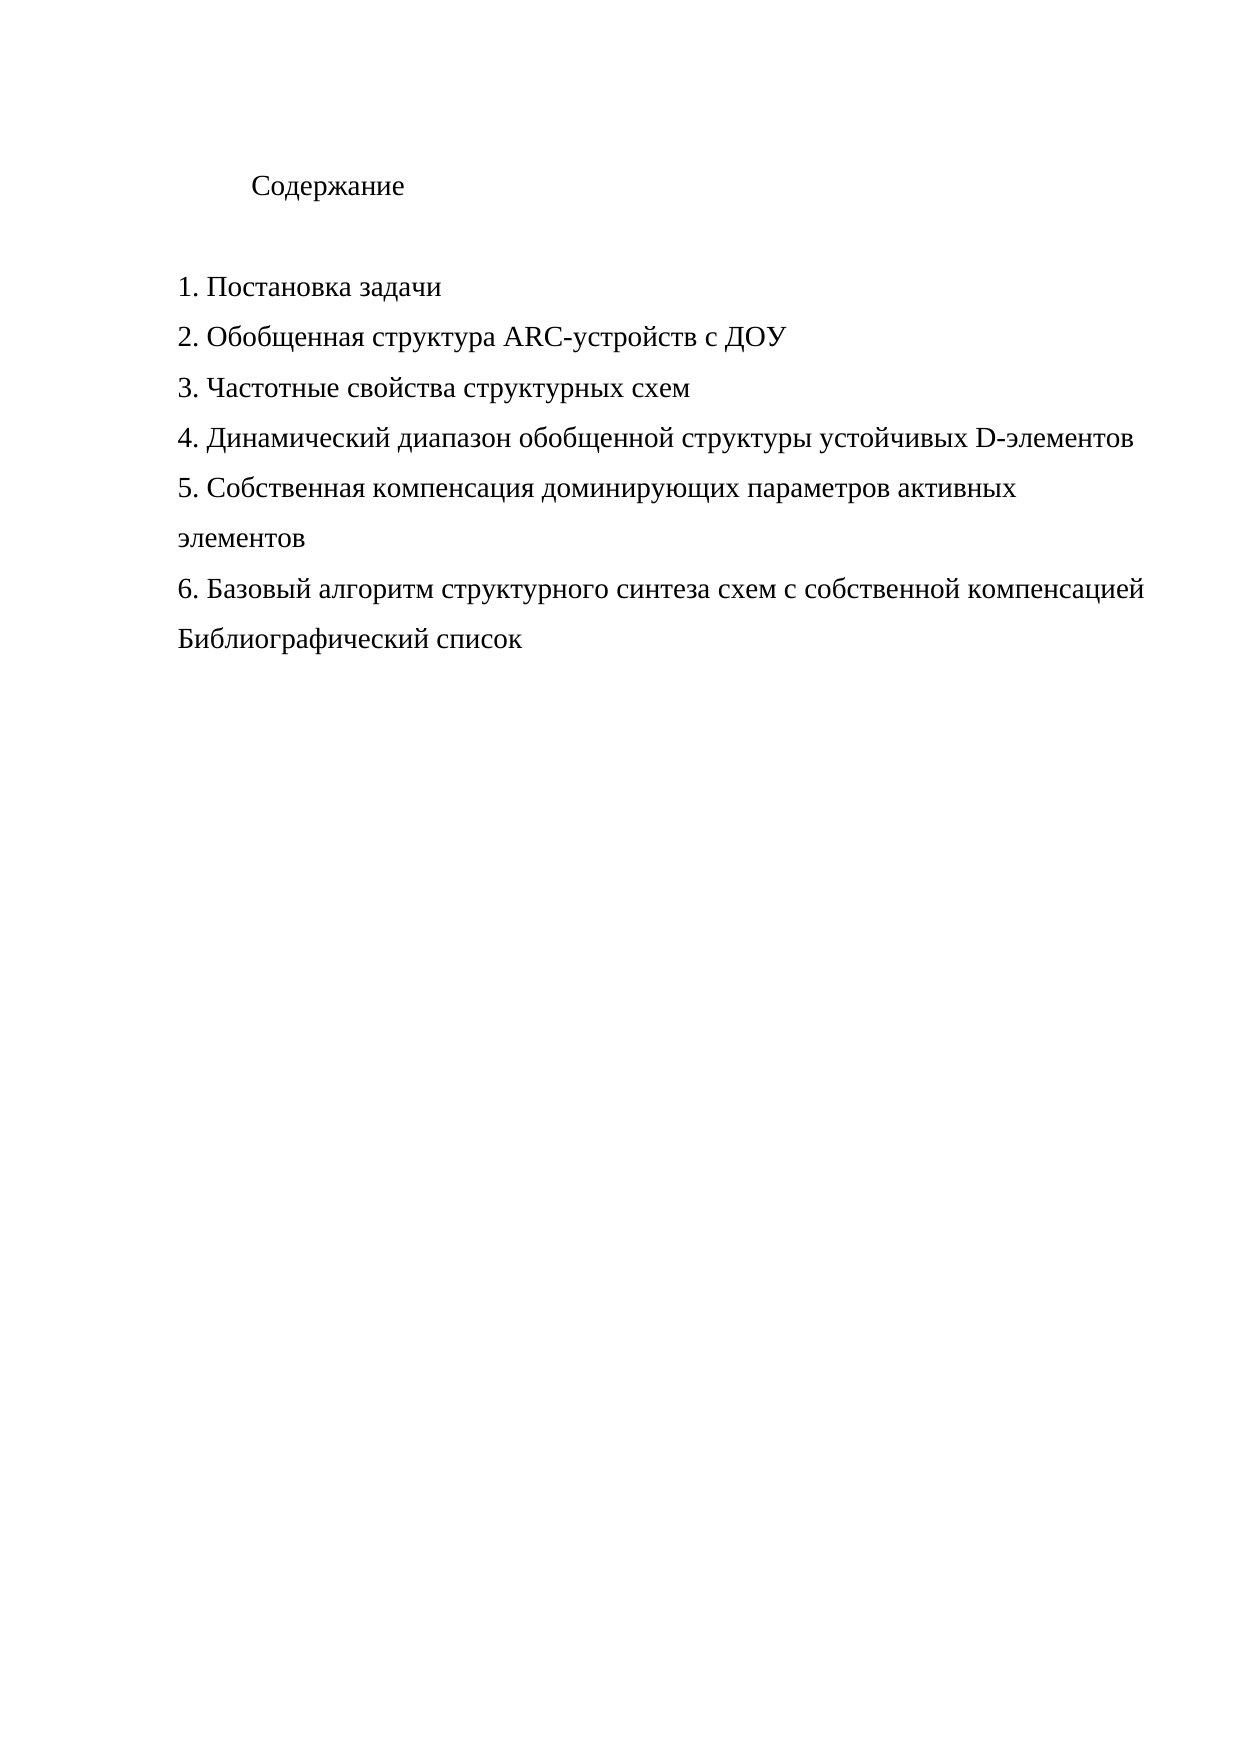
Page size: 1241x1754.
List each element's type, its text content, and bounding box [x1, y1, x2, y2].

text 4. Динамический диапазон обобщенной структуры устойчивых D-элементов [177, 420, 1152, 453]
text Библиографический список [177, 621, 1152, 655]
text 6. Базовый алгоритм структурного синтеза схем с собственной компенсацией [177, 571, 1152, 604]
text 1. Постановка задачи [177, 269, 1152, 303]
text 5. Собственная компенсация доминирующих параметров активных элементов [177, 470, 1152, 554]
text 2. Обобщенная структура ARC-устройств с ДОУ [177, 319, 1152, 353]
text 3. Частотные свойства структурных схем [177, 370, 1152, 403]
text Содержание [177, 168, 1152, 202]
